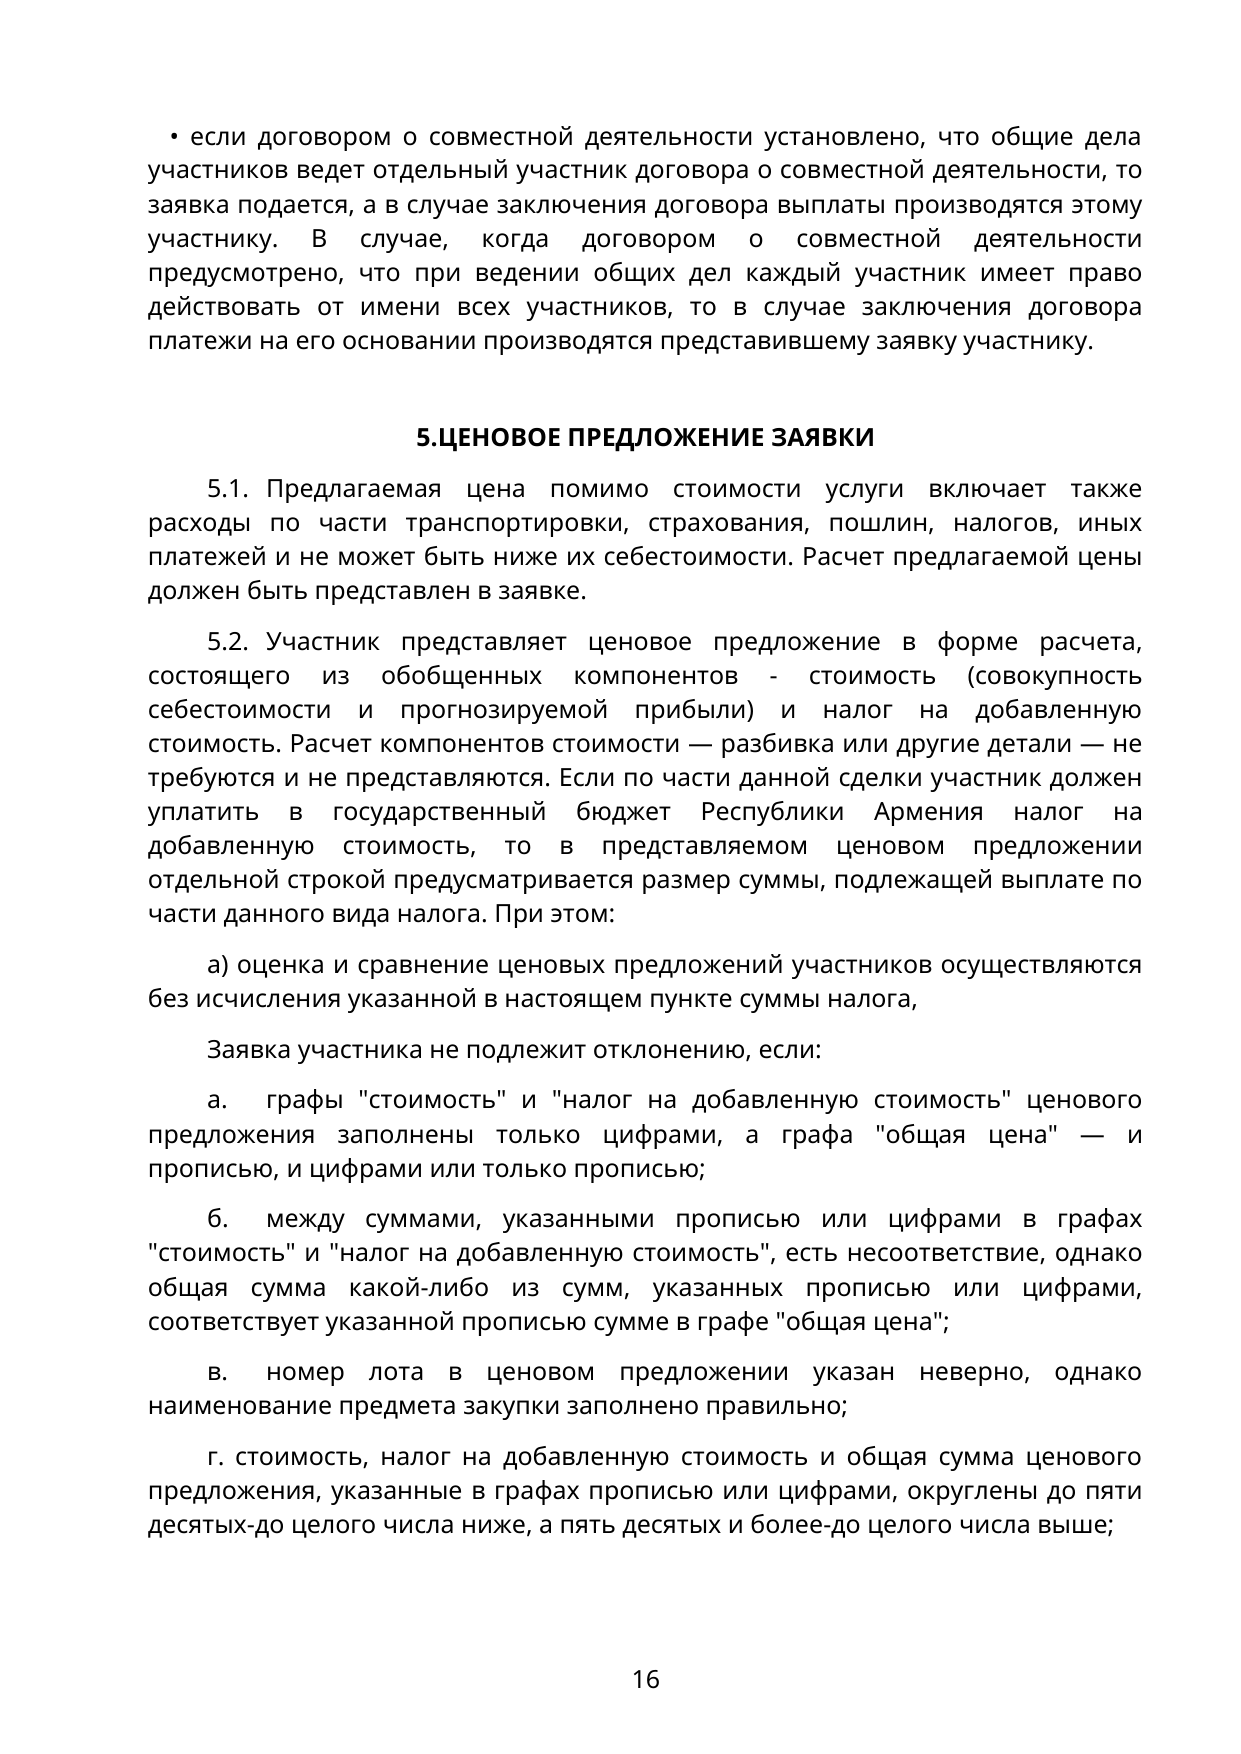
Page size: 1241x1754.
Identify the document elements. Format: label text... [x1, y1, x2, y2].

text б. между суммами, указанными прописью или цифрами в графах "стоимость" и "налог на добавленную стоимость", есть несоответствие, однако общая сумма какой-либо из сумм, указанных прописью или цифрами, соответствует указанной прописью сумме в графе "общая цена"; [148, 1201, 1144, 1337]
text 5.2. Участник представляет ценовое предложение в форме расчета, состоящего из обобщенных компонентов - стоимость (совокупность себестоимости и прогнозируемой прибыли) и налог на добавленную стоимость. Расчет компонентов стоимости — разбивка или другие детали — не требуются и не представляются. Если по части данной сделки участник должен уплатить в государственный бюджет Республики Армения налог на добавленную стоимость, то в представляемом ценовом предложении отдельной строкой предусматривается размер суммы, подлежащей выплате по части данного вида налога. При этом: [148, 623, 1144, 930]
text а) оценка и сравнение ценовых предложений участников осуществляются без исчисления указанной в настоящем пункте суммы налога, [148, 947, 1144, 1015]
text 5.1. Предлагаемая цена помимо стоимости услуги включает также расходы по части транспортировки, страхования, пошлин, налогов, иных платежей и не может быть ниже их себестоимости. Расчет предлагаемой цены должен быть представлен в заявке. [148, 471, 1144, 607]
text г. стоимость, налог на добавленную стоимость и общая сумма ценового предложения, указанные в графах прописью или цифрами, округлены до пяти десятых-до целого числа ниже, а пять десятых и более-до целого числа выше; [148, 1439, 1144, 1541]
text в. номер лота в ценовом предложении указан неверно, однако наименование предмета закупки заполнено правильно; [148, 1354, 1144, 1422]
text 5.ЦЕНОВОЕ ПРЕДЛОЖЕНИЕ ЗАЯВКИ [148, 420, 1144, 454]
text а. графы "стоимость" и "налог на добавленную стоимость" ценового предложения заполнены только цифрами, а графа "общая цена" — и прописью, и цифрами или только прописью; [148, 1082, 1144, 1184]
text Заявка участника не подлежит отклонению, если: [148, 1031, 1144, 1066]
text • если договором о совместной деятельности установлено, что общие дела участников ведет отдельный участник договора о совместной деятельности, то заявка подается, а в случае заключения договора выплаты производятся этому участнику. В случае, когда договором о совместной деятельности предусмотрено, что при ведении общих дел каждый участник имеет право действовать от имени всех участников, то в случае заключения договора платежи на его основании производятся представившему заявку участнику. [148, 118, 1144, 357]
